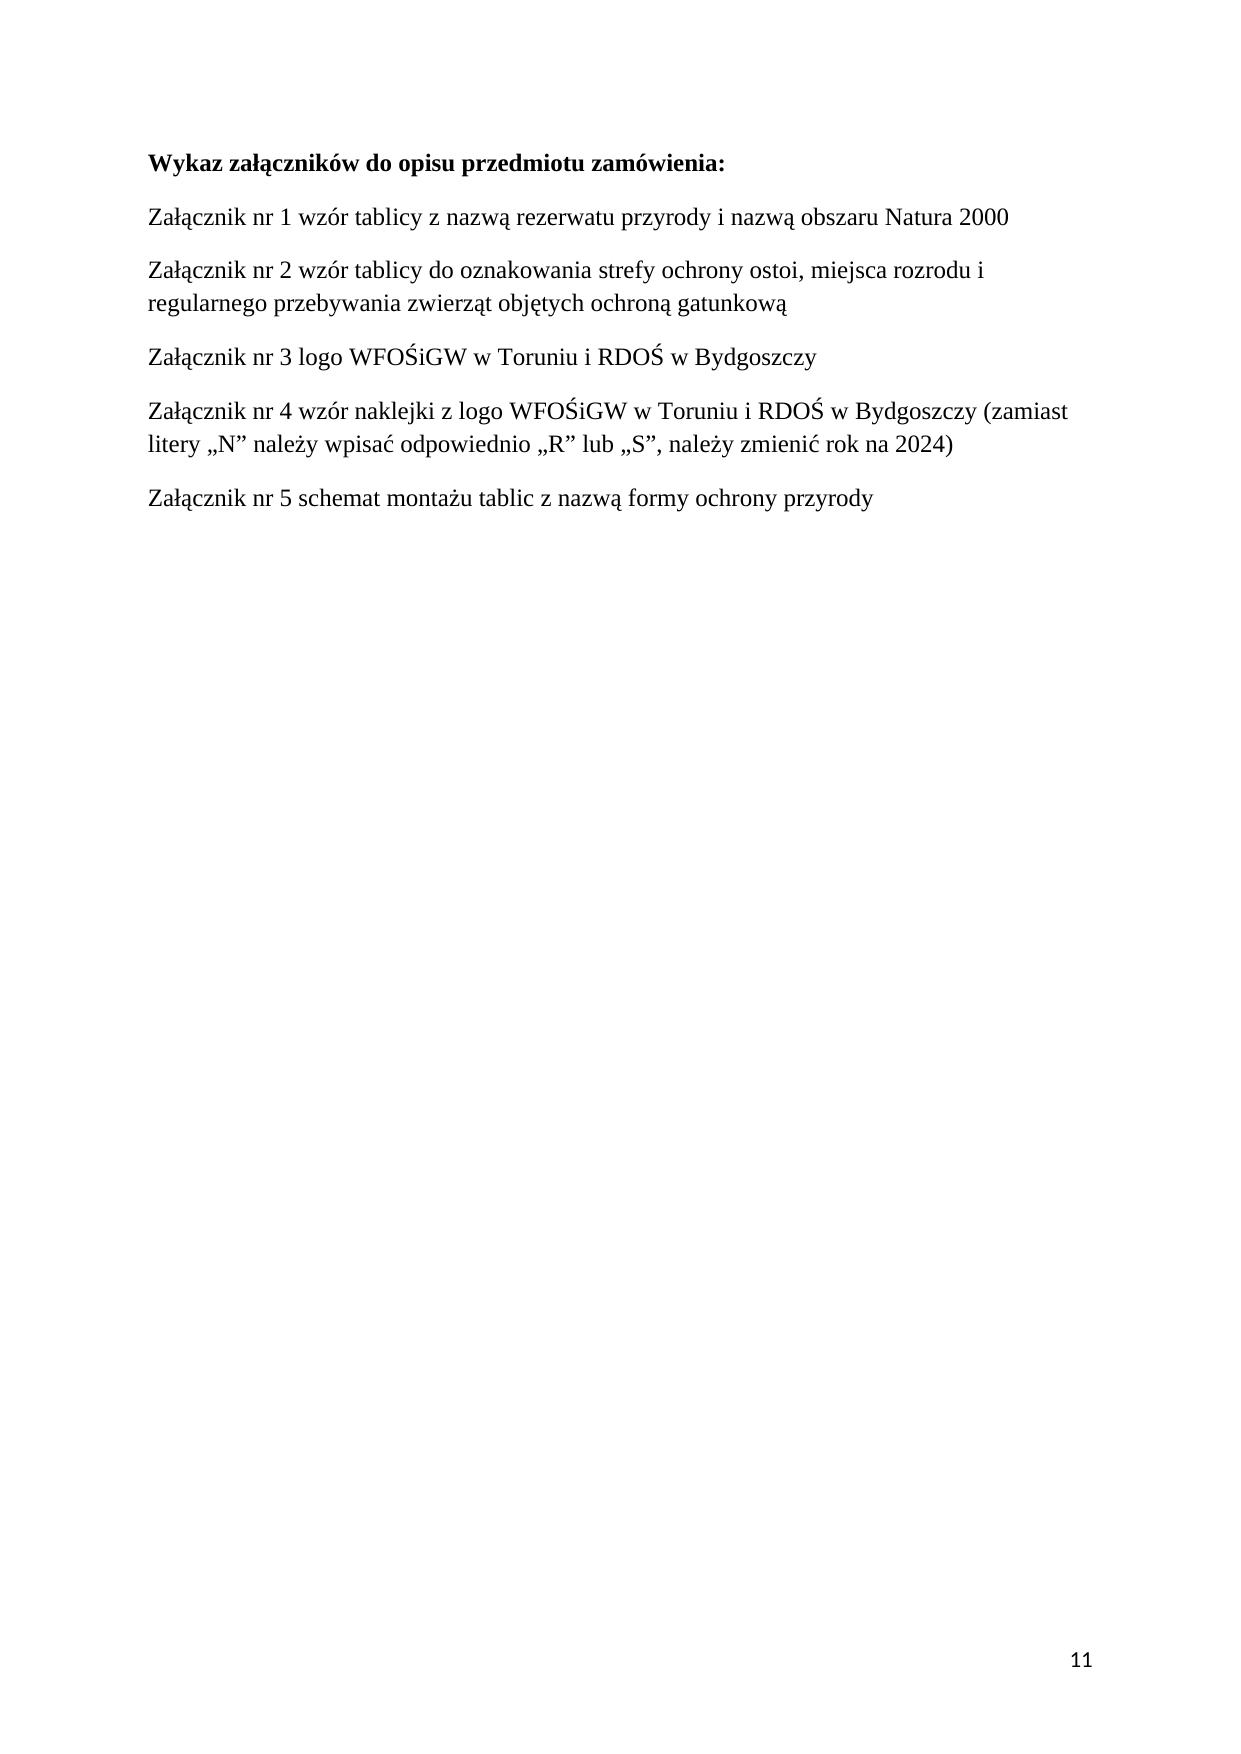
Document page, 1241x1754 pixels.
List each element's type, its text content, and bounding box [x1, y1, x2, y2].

text Wykaz załączników do opisu przedmiotu zamówienia: [148, 148, 1092, 176]
text Załącznik nr 1 wzór tablicy z nazwą rezerwatu przyrody i nazwą obszaru Natura 2000 [148, 202, 1092, 230]
text Załącznik nr 5 schemat montażu tablic z nazwą formy ochrony przyrody [148, 483, 1092, 512]
text Załącznik nr 3 logo WFOŚiGW w Toruniu i RDOŚ w Bydgoszczy [148, 342, 1092, 371]
text Załącznik nr 4 wzór naklejki z logo WFOŚiGW w Toruniu i RDOŚ w Bydgoszczy (zamiast litery „N” należy wpisać odpowiednio „R” lub „S”, należy zmienić rok na 2024) [148, 396, 1092, 458]
text Załącznik nr 2 wzór tablicy do oznakowania strefy ochrony ostoi, miejsca rozrodu i regularnego przebywania zwierząt objętych ochroną gatunkową [148, 255, 1092, 317]
